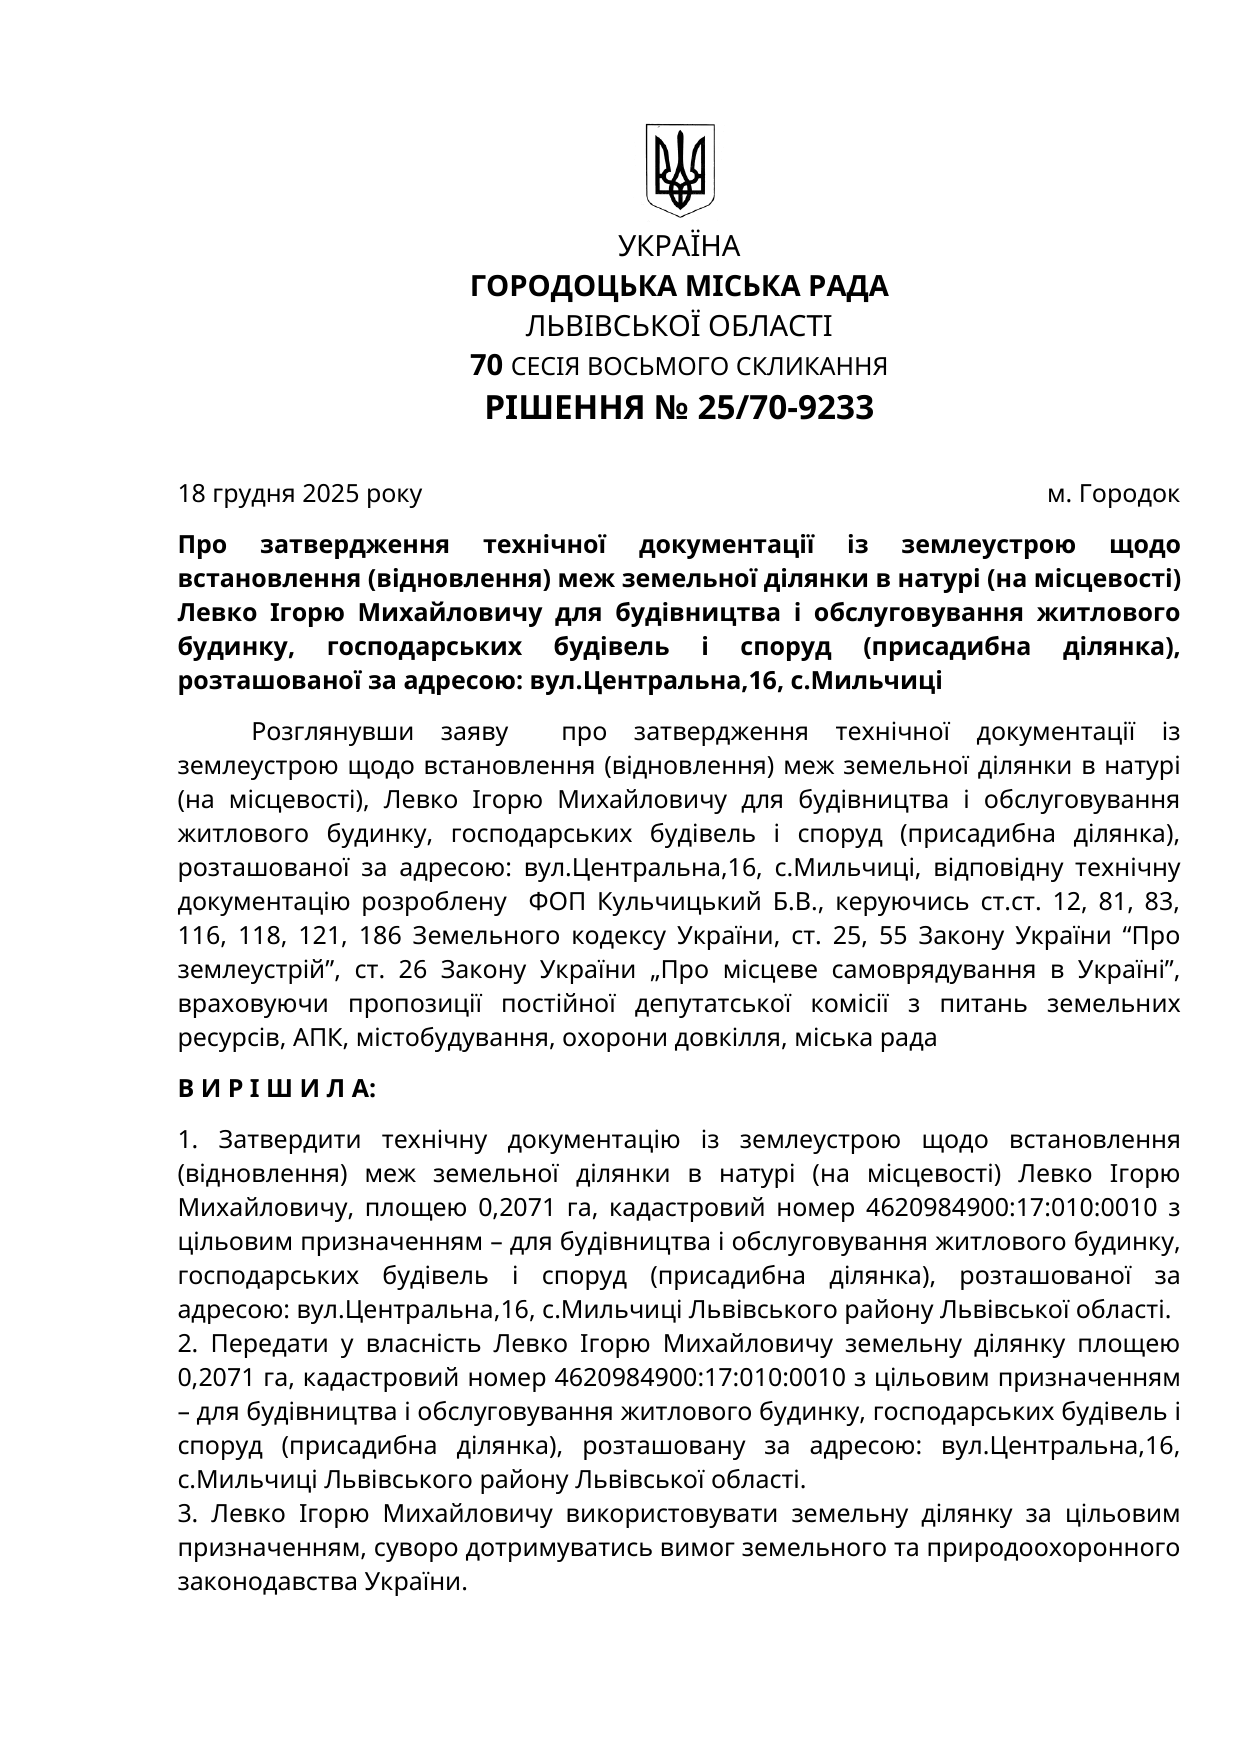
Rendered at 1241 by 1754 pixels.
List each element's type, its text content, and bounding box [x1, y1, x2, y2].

text ЛЬВІВСЬКОЇ ОБЛАСТІ [177, 305, 1181, 344]
text Розглянувши заяву про затвердження технічної документації із землеустрою щодо встановлення (відновлення) меж земельної ділянки в натурі (на місцевості), Левко Ігорю Михайловичу для будівництва і обслуговування житлового будинку, господарських будівель і споруд (присадибна ділянка), розташованої за адресою: вул.Центральна,16, с.Мильчиці, відповідну технічну документацію розроблену ФОП Кульчицький Б.В., керуючись ст.ст. 12, 81, 83, 116, 118, 121, 186 Земельного кодексу України, ст. 25, 55 Закону України “Про землеустрій”, ст. 26 Закону України „Про місцеве самоврядування в Україні”, враховуючи пропозиції постійної депутатської комісії з питань земельних ресурсів, АПК, містобудування, охорони довкілля, міська рада [177, 713, 1182, 1054]
text ГОРОДОЦЬКА МІСЬКА РАДА [177, 265, 1181, 305]
text 1. Затвердити технічну документацію із землеустрою щодо встановлення (відновлення) меж земельної ділянки в натурі (на місцевості) Левко Ігорю Михайловичу, площею 0,2071 га, кадастровий номер 4620984900:17:010:0010 з цільовим призначенням – для будівництва і обслуговування житлового будинку, господарських будівель і споруд (присадибна ділянка), розташованої за адресою: вул.Центральна,16, с.Мильчиці Львівського району Львівської області. [177, 1121, 1182, 1326]
text Про затвердження технічної документації із землеустрою щодо встановлення (відновлення) меж земельної ділянки в натурі (на місцевості) Левко Ігорю Михайловичу для будівництва і обслуговування житлового будинку, господарських будівель і споруд (присадибна ділянка), розташованої за адресою: вул.Центральна,16, с.Мильчиці [177, 526, 1182, 697]
text РІШЕННЯ № 25/70-9233 [177, 384, 1181, 429]
text 2. Передати у власність Левко Ігорю Михайловичу земельну ділянку площею 0,2071 га, кадастровий номер 4620984900:17:010:0010 з цільовим призначенням – для будівництва і обслуговування житлового будинку, господарських будівель і споруд (присадибна ділянка), розташовану за адресою: вул.Центральна,16, с.Мильчиці Львівського району Львівської області. [177, 1326, 1182, 1496]
text 70 сесія восьмого скликання [177, 344, 1181, 384]
text В И Р І Ш И Л А: [177, 1071, 1182, 1104]
text 18 грудня 2025 року м. Городок [177, 476, 1181, 509]
text УКРАЇНА [177, 225, 1181, 265]
picture [633, 118, 726, 222]
text 3. Левко Ігорю Михайловичу використовувати земельну ділянку за цільовим призначенням, суворо дотримуватись вимог земельного та природоохоронного законодавства України. [177, 1496, 1182, 1598]
